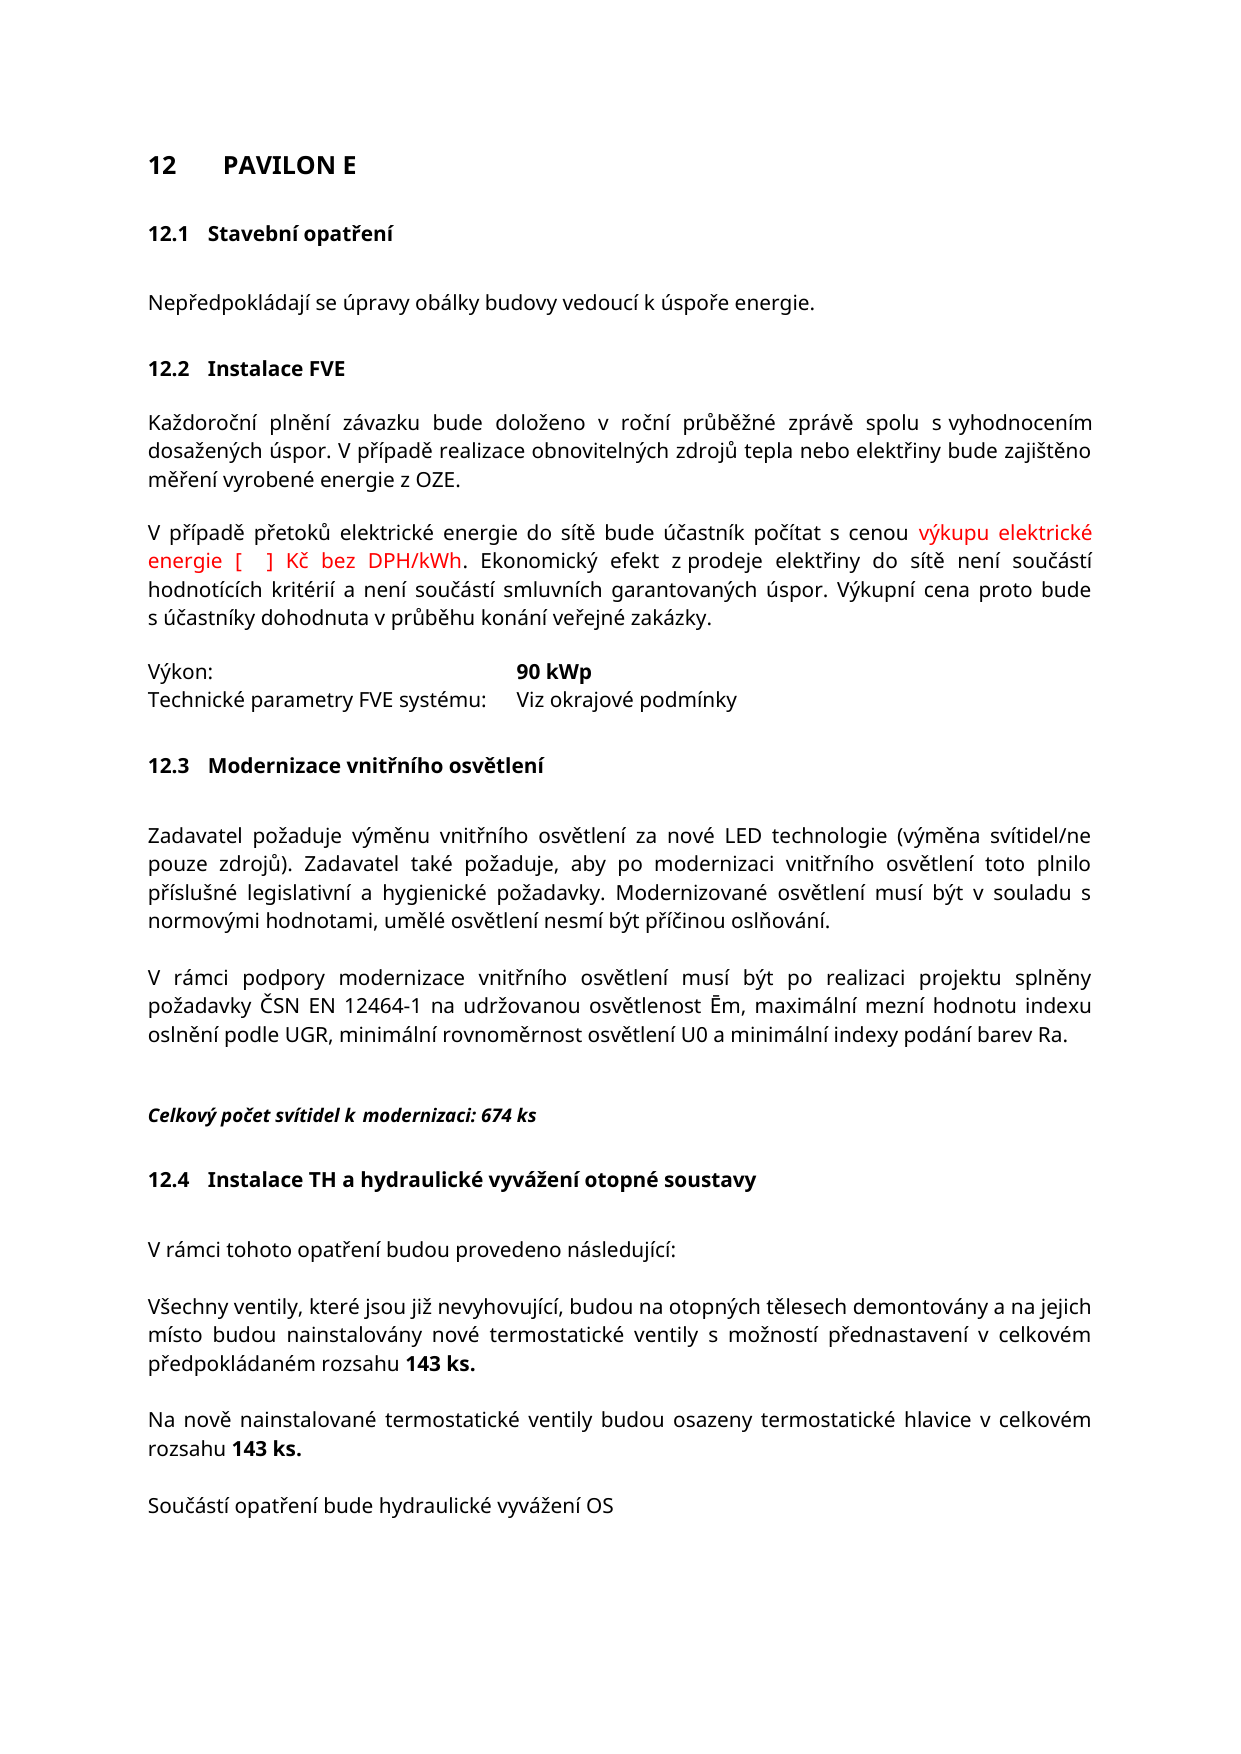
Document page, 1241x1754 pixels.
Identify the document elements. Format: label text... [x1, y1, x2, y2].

text Součástí opatření bude hydraulické vyvážení OS [148, 1491, 1093, 1519]
text V případě přetoků elektrické energie do sítě bude účastník počítat s cenou výkupu elektrické energie [ ] Kč bez DPH/kWh. Ekonomický efekt z prodeje elektřiny do sítě není součástí hodnotících kritérií a není součástí smluvních garantovaných úspor. Výkupní cena proto bude s účastníky dohodnuta v průběhu konání veřejné zakázky. [148, 518, 1093, 632]
text Nepředpokládají se úpravy obálky budovy vedoucí k úspoře energie. [148, 288, 1093, 317]
subtitle Instalace TH a hydraulické vyvážení otopné soustavy [148, 1166, 1093, 1194]
text Na nově nainstalované termostatické ventily budou osazeny termostatické hlavice v celkovém rozsahu 143 ks. [148, 1406, 1093, 1462]
text Technické parametry FVE systému: Viz okrajové podmínky [148, 685, 1093, 714]
subtitle Pavilon E [148, 148, 1093, 182]
text Všechny ventily, které jsou již nevyhovující, budou na otopných tělesech demontovány a na jejich místo budou nainstalovány nové termostatické ventily s možností přednastavení v celkovém předpokládaném rozsahu 143 ks. [148, 1292, 1093, 1377]
text Zadavatel požaduje výměnu vnitřního osvětlení za nové LED technologie (výměna svítidel/ne pouze zdrojů). Zadavatel také požaduje, aby po modernizaci vnitřního osvětlení toto plnilo příslušné legislativní a hygienické požadavky. Modernizované osvětlení musí být v souladu s normovými hodnotami, umělé osvětlení nesmí být příčinou oslňování. [148, 821, 1093, 934]
subtitle Modernizace vnitřního osvětlení [148, 751, 1093, 780]
subtitle Instalace FVE [148, 354, 1093, 383]
text V rámci podpory modernizace vnitřního osvětlení musí být po realizaci projektu splněny požadavky ČSN EN 12464-1 na udržovanou osvětlenost Ēm, maximální mezní hodnotu indexu oslnění podle UGR, minimální rovnoměrnost osvětlení U0 a minimální indexy podání barev Ra. [148, 963, 1093, 1048]
subtitle Stavební opatření [148, 219, 1093, 248]
text Celkový počet svítidel k modernizaci: 674 ks [148, 1102, 1093, 1128]
text Výkon: 90 kWp [148, 657, 1093, 685]
text V rámci tohoto opatření budou provedeno následující: [148, 1235, 1093, 1263]
text Každoroční plnění závazku bude doloženo v roční průběžné zprávě spolu s vyhodnocením dosažených úspor. V případě realizace obnovitelných zdrojů tepla nebo elektřiny bude zajištěno měření vyrobené energie z OZE. [148, 408, 1093, 493]
